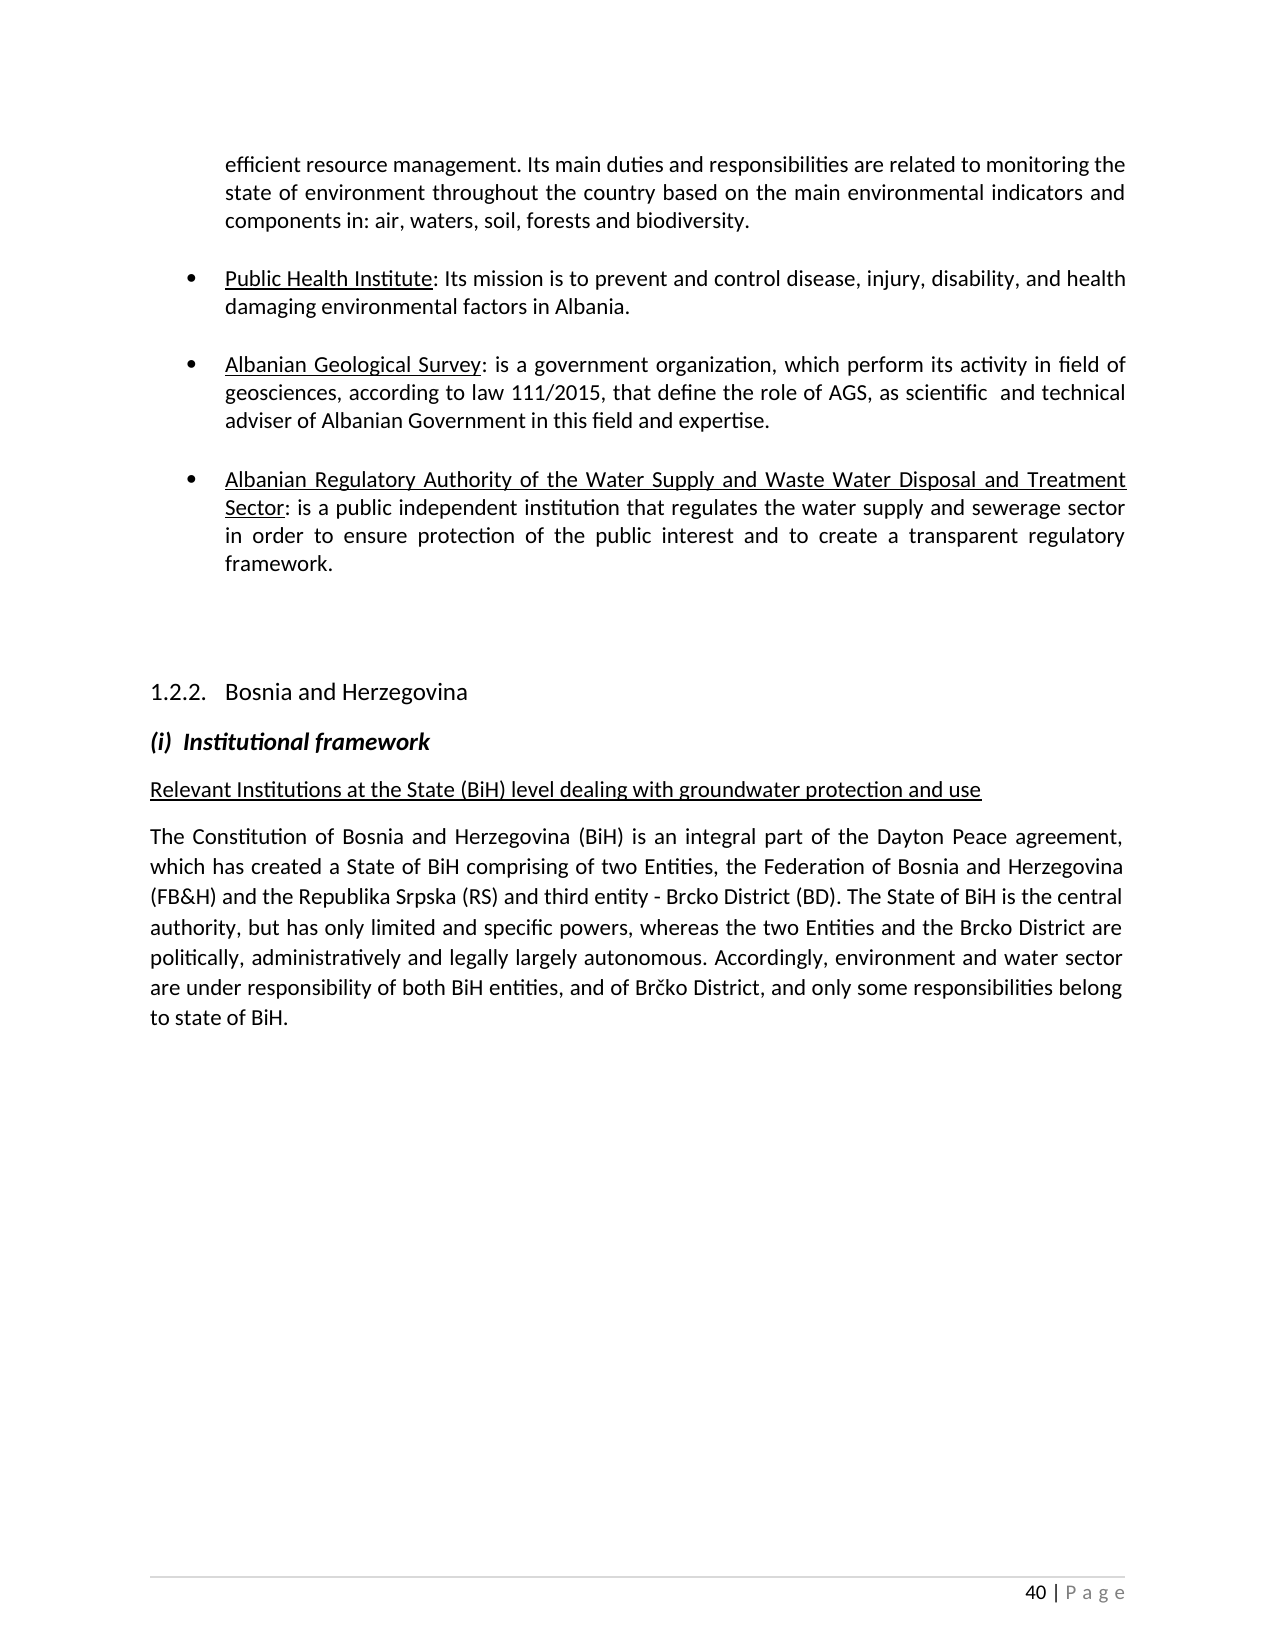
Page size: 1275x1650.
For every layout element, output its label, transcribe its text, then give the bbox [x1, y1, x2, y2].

list Albanian Regulatory Authority of the Water Supply and Waste Water Disposal and Treatment Sector: is a public independent institution that regulates the water supply and sewerage sector in order to ensure protection of the public interest and to create a transparent regulatory framework. [187, 465, 1127, 577]
list Public Health Institute: Its mission is to prevent and control disease, injury, disability, and health damaging environmental factors in Albania. [187, 264, 1127, 320]
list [187, 150, 1127, 234]
text 1.2.2. Bosnia and Herzegovina [150, 676, 1125, 707]
list Albanian Geological Survey: is a government organization, which perform its activity in field of geosciences, according to law 111/2015, that define the role of AGS, as scientific and technical adviser of Albanian Government in this field and expertise. [187, 351, 1127, 434]
text (i) Institutional framework [150, 726, 1125, 756]
text The Constitution of Bosnia and Herzegovina (BiH) is an integral part of the Dayton Peace agreement, which has created a State of BiH comprising of two Entities, the Federation of Bosnia and Herzegovina (FB&H) and the Republika Srpska (RS) and third entity - Brcko District (BD). The State of BiH is the central authority, but has only limited and specific powers, whereas the two Entities and the Brcko District are politically, administratively and legally largely autonomous. Accordingly, environment and water sector are under responsibility of both BiH entities, and of Brčko District, and only some responsibilities belong to state of BiH. [150, 822, 1125, 1031]
text Relevant Institutions at the State (BiH) level dealing with groundwater protection and use [150, 775, 1125, 803]
